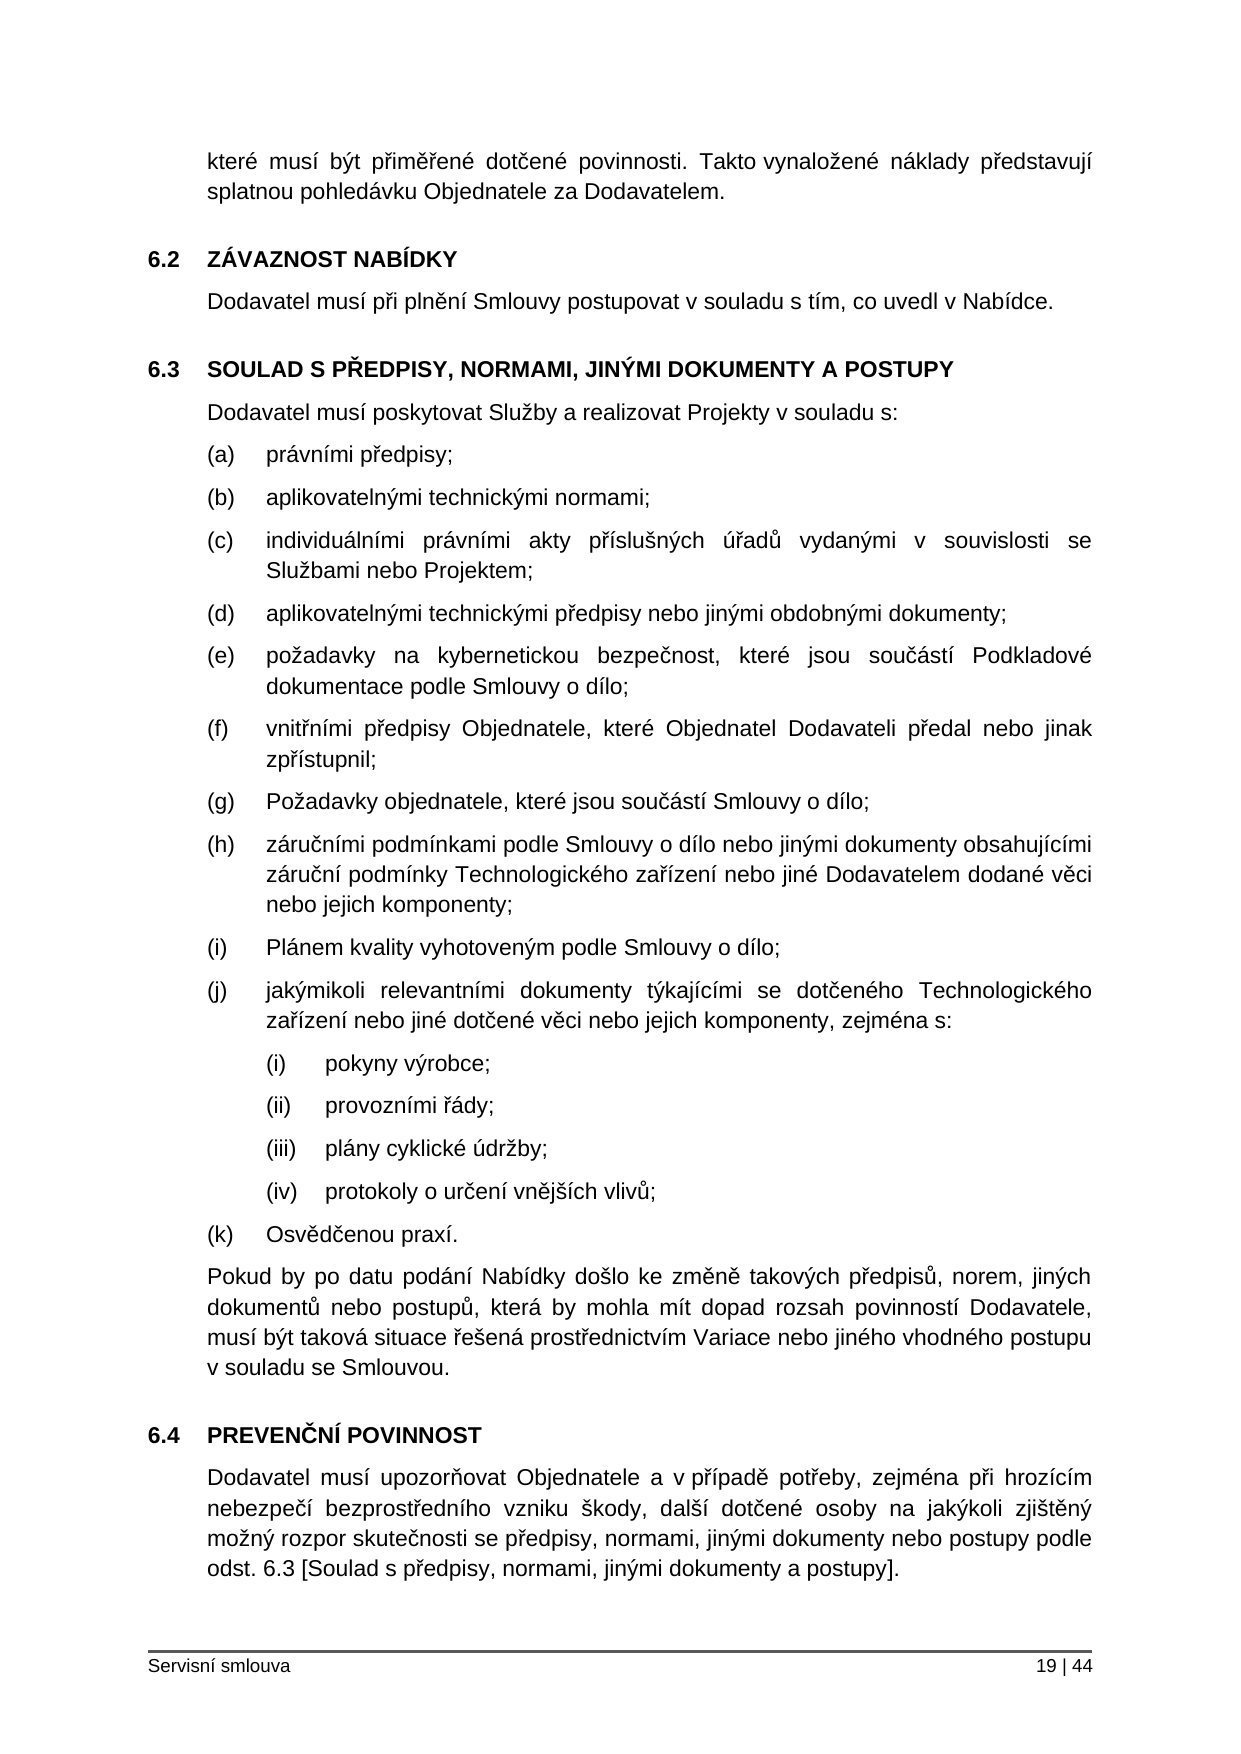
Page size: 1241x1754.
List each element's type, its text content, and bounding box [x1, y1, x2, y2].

text záručními podmínkami podle Smlouvy o dílo nebo jinými dokumenty obsahujícími záruční podmínky Technologického zařízení nebo jiné Dodavatelem dodané věci nebo jejich komponenty; [207, 831, 1092, 918]
text plány cyklické údržby; [266, 1135, 1092, 1162]
text aplikovatelnými technickými normami; [207, 484, 1092, 511]
text aplikovatelnými technickými předpisy nebo jinými obdobnými dokumenty; [207, 600, 1092, 626]
text Plánem kvality vyhotoveným podle Smlouvy o dílo; [207, 934, 1092, 961]
text požadavky na kybernetickou bezpečnost, které jsou součástí Podkladové dokumentace podle Smlouvy o dílo; [207, 642, 1092, 699]
text Prevenční povinnost [148, 1422, 1092, 1448]
text jakýmikoli relevantními dokumenty týkajícími se dotčeného Technologického zařízení nebo jiné dotčené věci nebo jejich komponenty, zejména s: [207, 977, 1092, 1033]
text pokyny výrobce; [266, 1050, 1092, 1076]
text právními předpisy; [207, 441, 1092, 468]
text provozními řády; [266, 1092, 1092, 1119]
text protokoly o určení vnějších vlivů; [266, 1178, 1092, 1204]
text Osvědčenou praxí. [207, 1221, 1092, 1247]
text individuálními právními akty příslušných úřadů vydanými v souvislosti se Službami nebo Projektem; [207, 527, 1092, 583]
text Dodavatel musí upozorňovat Objednatele a v případě potřeby, zejména při hrozícím nebezpečí bezprostředního vzniku škody, další dotčené osoby na jakýkoli zjištěný možný rozpor skutečnosti se předpisy, normami, jinými dokumenty nebo postupy podle odst. 6.3 [Soulad s předpisy, normami, jinými dokumenty a postupy]. [207, 1464, 1092, 1581]
text Soulad s předpisy, normami, jinými dokumenty a postupy [148, 356, 1092, 382]
text Dodavatel musí při plnění Smlouvy postupovat v souladu s tím, co uvedl v Nabídce. [207, 288, 1092, 315]
text vnitřními předpisy Objednatele, které Objednatel Dodavateli předal nebo jinak zpřístupnil; [207, 715, 1092, 772]
text Pokud by po datu podání Nabídky došlo ke změně takových předpisů, norem, jiných dokumentů nebo postupů, která by mohla mít dopad rozsah povinností Dodavatele, musí být taková situace řešená prostřednictvím Variace nebo jiného vhodného postupu v souladu se Smlouvou. [207, 1263, 1092, 1380]
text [207, 148, 1092, 204]
text Dodavatel musí poskytovat Služby a realizovat Projekty v souladu s: [207, 399, 1092, 425]
text Požadavky objednatele, které jsou součástí Smlouvy o dílo; [207, 788, 1092, 815]
text Závaznost nabídky [148, 246, 1092, 272]
